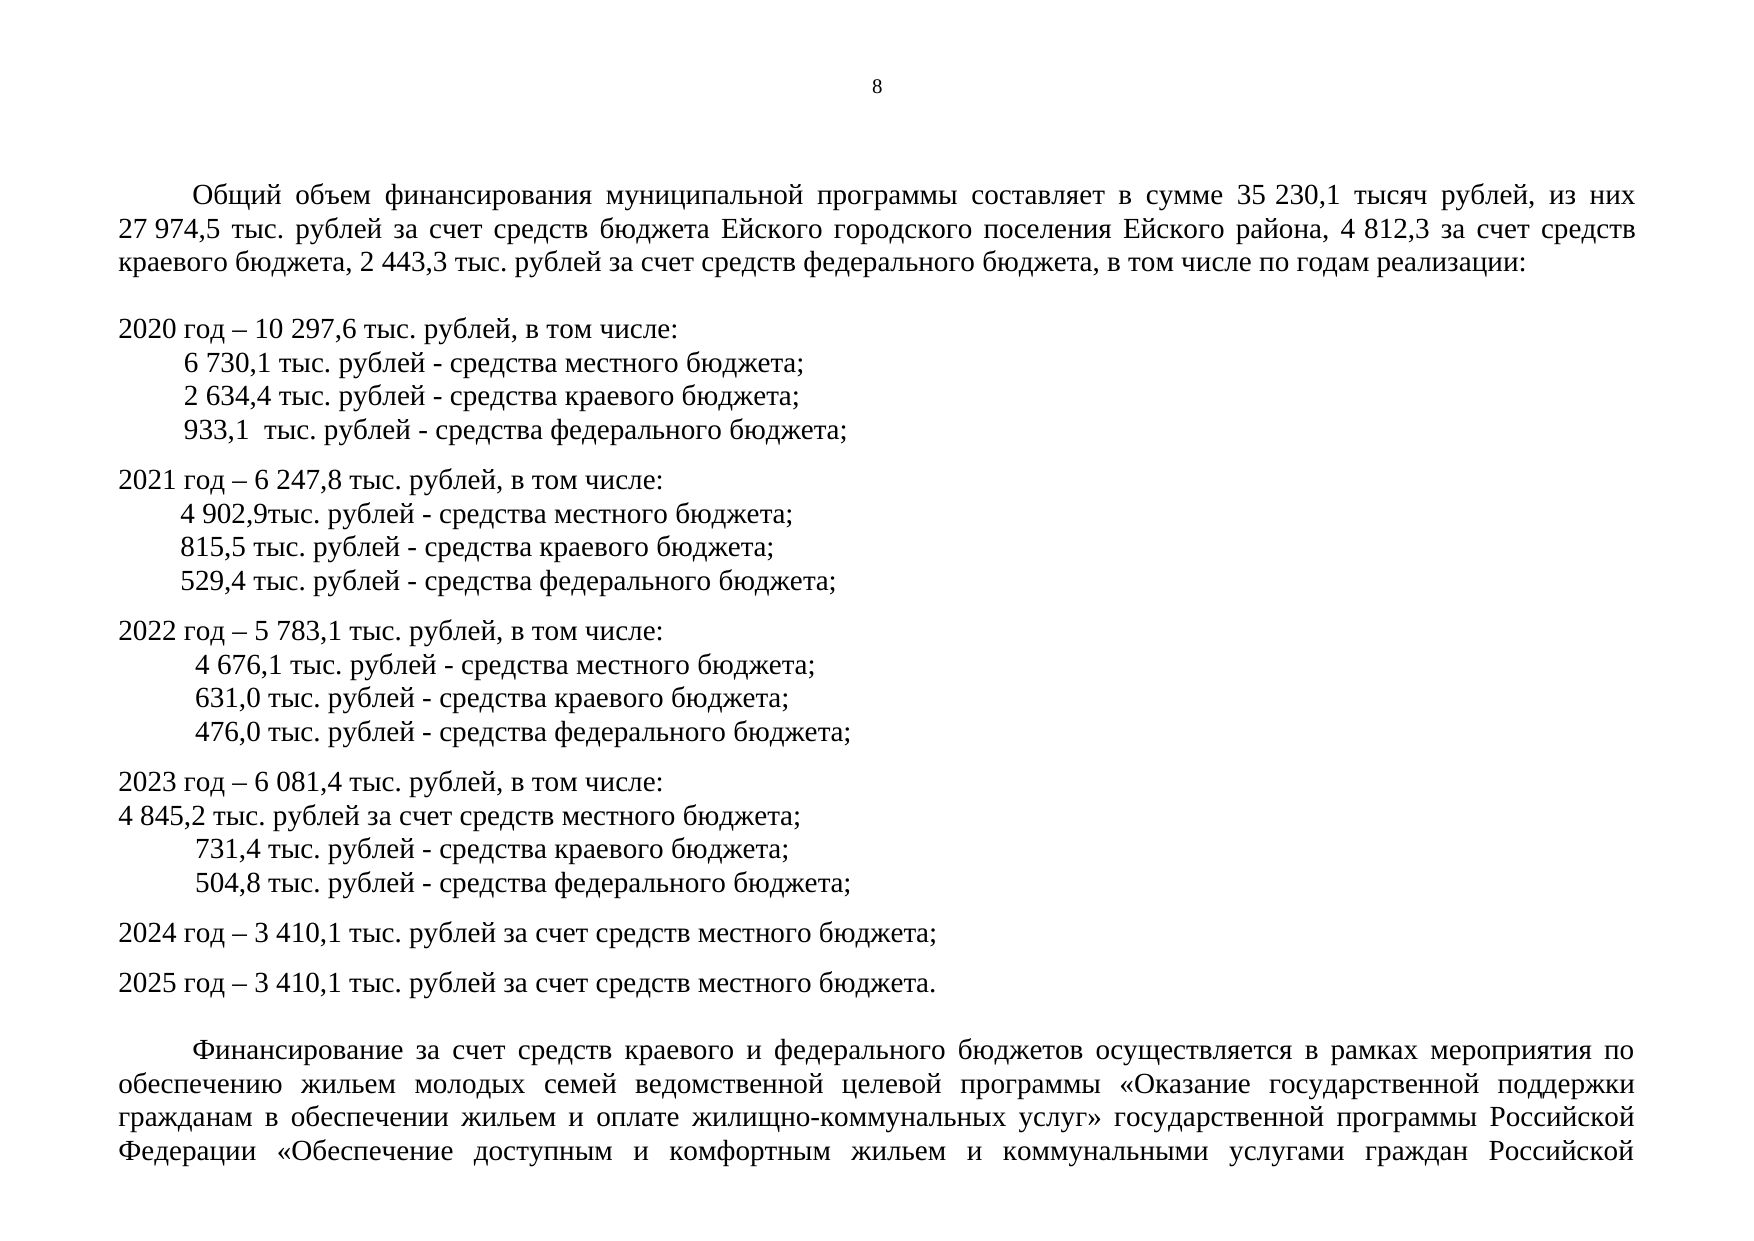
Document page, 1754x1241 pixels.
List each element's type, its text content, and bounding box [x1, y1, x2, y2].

text 4 676,1 тыс. рублей - средства местного бюджета; [118, 647, 1636, 680]
text 529,4 тыс. рублей - средства федерального бюджета; [118, 563, 1636, 596]
text 2022 год – 5 783,1 тыс. рублей, в том числе: [118, 613, 1636, 647]
text 731,4 тыс. рублей - средства краевого бюджета; [118, 831, 1636, 865]
text 933,1 тыс. рублей - средства федерального бюджета; [118, 412, 1636, 446]
text 6 730,1 тыс. рублей - средства местного бюджета; [118, 345, 1636, 378]
text 4 902,9тыс. рублей - средства местного бюджета; [118, 496, 1636, 529]
text 2021 год – 6 247,8 тыс. рублей, в том числе: [118, 462, 1636, 496]
text 504,8 тыс. рублей - средства федерального бюджета; [118, 865, 1636, 898]
text 2 634,4 тыс. рублей - средства краевого бюджета; [118, 378, 1636, 412]
text 2024 год – 3 410,1 тыс. рублей за счет средств местного бюджета; [118, 915, 1636, 949]
text 2023 год – 6 081,4 тыс. рублей, в том числе: [118, 764, 1636, 798]
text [118, 1032, 1636, 1167]
text 631,0 тыс. рублей - средства краевого бюджета; [118, 680, 1636, 714]
text 4 845,2 тыс. рублей за счет средств местного бюджета; [118, 798, 1636, 831]
text 815,5 тыс. рублей - средства краевого бюджета; [118, 529, 1636, 563]
text 2020 год – 10 297,6 тыс. рублей, в том числе: [118, 311, 1636, 345]
text 2025 год – 3 410,1 тыс. рублей за счет средств местного бюджета. [118, 965, 1636, 999]
text Общий объем финансирования муниципальной программы составляет в сумме 35 230,1 тысяч рублей, из них 27 974,5 тыс. рублей за счет средств бюджета Ейского городского поселения Ейского района, 4 812,3 за счет средств краевого бюджета, 2 443,3 тыс. рублей за счет средств федерального бюджета, в том числе по годам реализации: [118, 177, 1636, 278]
text 476,0 тыс. рублей - средства федерального бюджета; [118, 714, 1636, 747]
